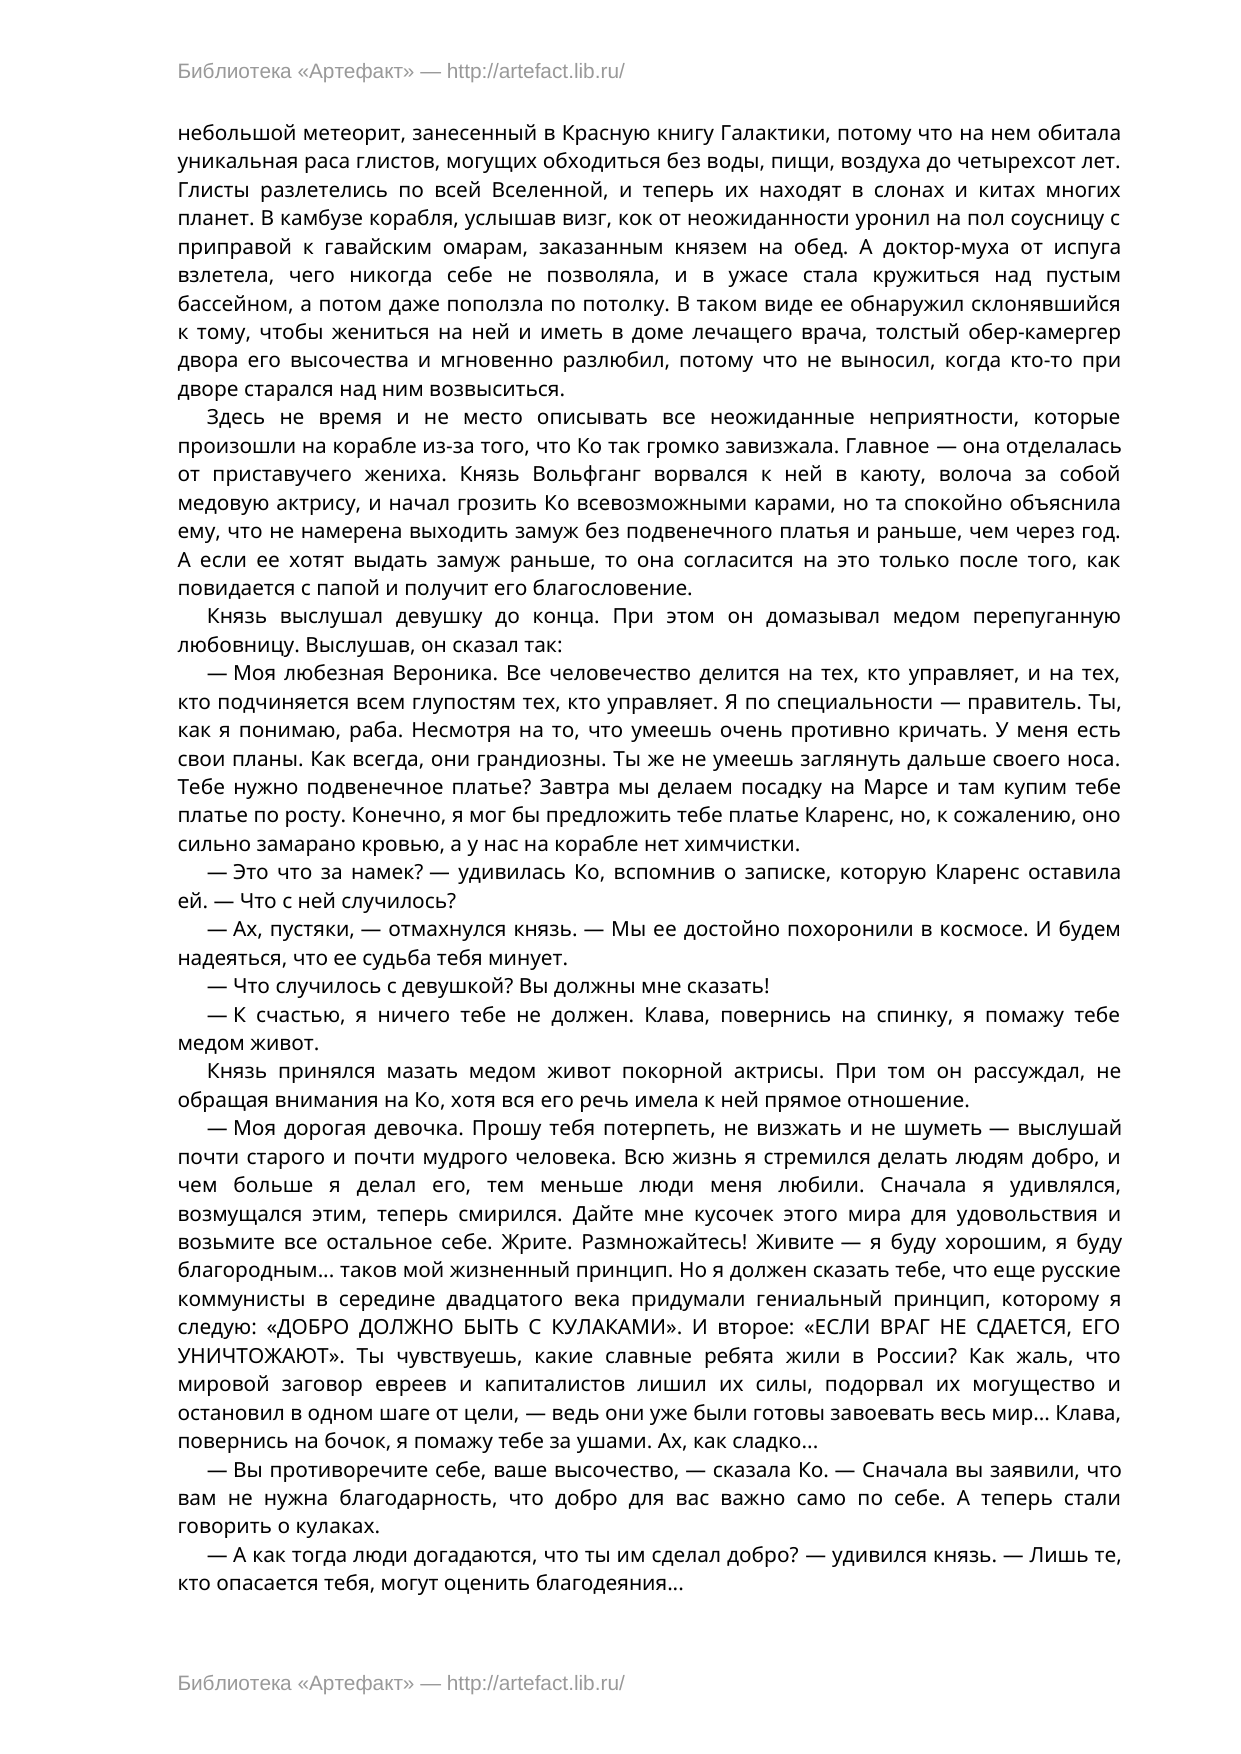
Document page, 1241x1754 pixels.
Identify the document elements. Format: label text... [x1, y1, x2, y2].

text Князь принялся мазать медом живот покорной актрисы. При том он рассуждал, не обращая внимания на Ко, хотя вся его речь имела к ней прямое отношение. [177, 1057, 1122, 1113]
text — Вы противоречите себе, ваше высочество, — сказала Ко. — Сначала вы заявили, что вам не нужна благодарность, что добро для вас важно само по себе. А теперь стали говорить о кулаках. [177, 1455, 1122, 1540]
text — Моя дорогая девочка. Прошу тебя потерпеть, не визжать и не шуметь — выслушай почти старого и почти мудрого человека. Всю жизнь я стремился делать людям добро, и чем больше я делал его, тем меньше люди меня любили. Сначала я удивлялся, возмущался этим, теперь смирился. Дайте мне кусочек этого мира для удовольствия и возьмите все остальное себе. Жрите. Размножайтесь! Живите — я буду хорошим, я буду благородным... таков мой жизненный принцип. Но я должен сказать тебе, что еще русские коммунисты в середине двадцатого века придумали гениальный принцип, которому я следую: «ДОБРО ДОЛЖНО БЫТЬ С КУЛАКАМИ». И второе: «ЕСЛИ ВРАГ НЕ СДАЕТСЯ, ЕГО УНИЧТОЖАЮТ». Ты чувствуешь, какие славные ребята жили в России? Как жаль, что мировой заговор евреев и капиталистов лишил их силы, подорвал их могущество и остановил в одном шаге от цели, — ведь они уже были готовы завоевать весь мир... Клава, повернись на бочок, я помажу тебе за ушами. Ах, как сладко... [177, 1113, 1122, 1455]
text Здесь не время и не место описывать все неожиданные неприятности, которые произошли на корабле из-за того, что Ко так громко завизжала. Главное — она отделалась от приставучего жениха. Князь Вольфганг ворвался к ней в каюту, волоча за собой медовую актрису, и начал грозить Ко всевозможными карами, но та спокойно объяснила ему, что не намерена выходить замуж без подвенечного платья и раньше, чем через год. А если ее хотят выдать замуж раньше, то она согласится на это только после того, как повидается с папой и получит его благословение. [177, 402, 1122, 602]
text Князь выслушал девушку до конца. При этом он домазывал медом перепуганную любовницу. Выслушав, он сказал так: [177, 602, 1122, 658]
text — Ах, пустяки, — отмахнулся князь. — Мы ее достойно похоронили в космосе. И будем надеяться, что ее судьба тебя минует. [177, 914, 1122, 971]
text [177, 118, 1122, 402]
text — А как тогда люди догадаются, что ты им сделал добро? — удивился князь. — Лишь те, кто опасается тебя, могут оценить благодеяния... [177, 1540, 1122, 1597]
text — Моя любезная Вероника. Все человечество делится на тех, кто управляет, и на тех, кто подчиняется всем глупостям тех, кто управляет. Я по специальности — правитель. Ты, как я понимаю, раба. Несмотря на то, что умеешь очень противно кричать. У меня есть свои планы. Как всегда, они грандиозны. Ты же не умеешь заглянуть дальше своего носа. Тебе нужно подвенечное платье? Завтра мы делаем посадку на Марсе и там купим тебе платье по росту. Конечно, я мог бы предложить тебе платье Кларенс, но, к сожалению, оно сильно замарано кровью, а у нас на корабле нет химчистки. [177, 658, 1122, 857]
text — К счастью, я ничего тебе не должен. Клава, повернись на спинку, я помажу тебе медом живот. [177, 1000, 1122, 1057]
text — Что случилось с девушкой? Вы должны мне сказать! [177, 971, 1122, 1000]
text — Это что за намек? — удивилась Ко, вспомнив о записке, которую Кларенс оставила ей. — Что с ней случилось? [177, 857, 1122, 914]
